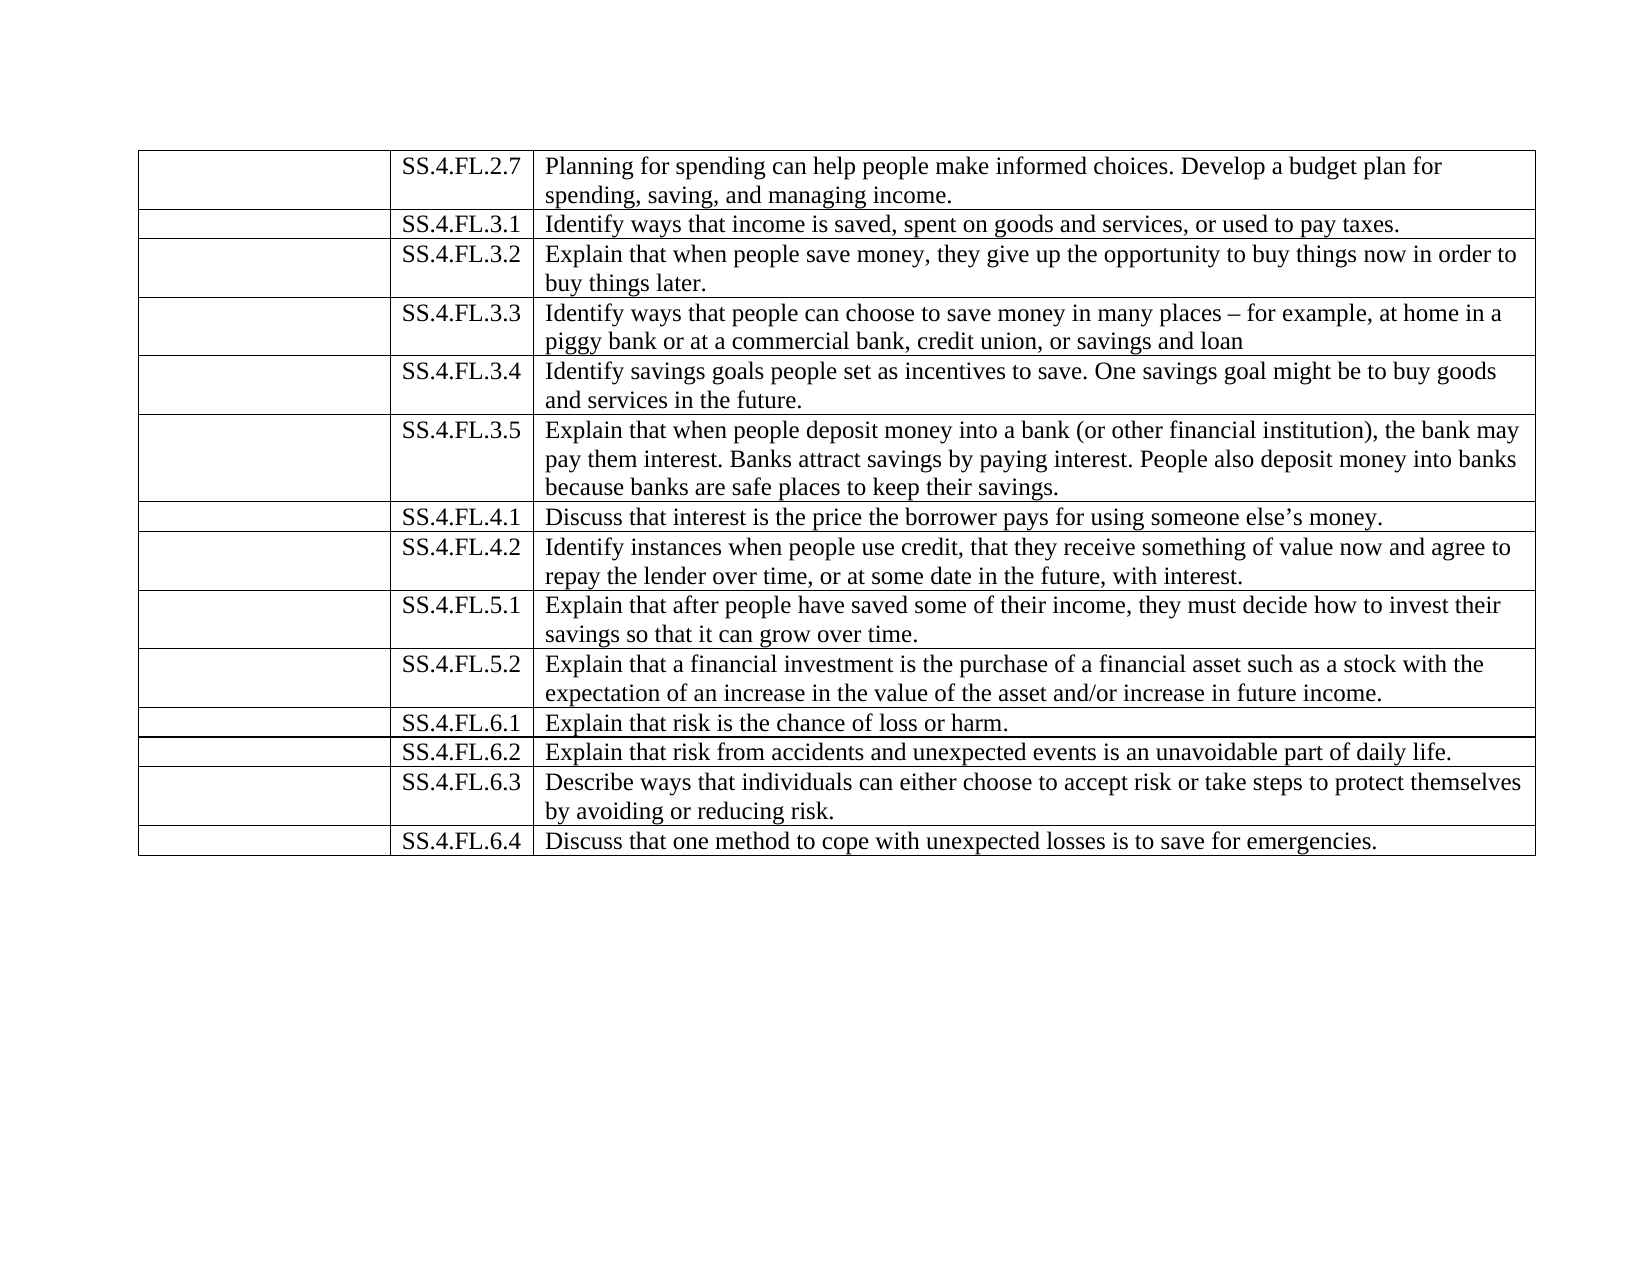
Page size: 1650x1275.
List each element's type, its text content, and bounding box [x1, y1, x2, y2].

table_cell SS.4.FL.2.7 [391, 151, 533, 208]
table_cell [139, 826, 390, 854]
table_cell SS.4.FL.3.2 [391, 239, 533, 297]
table_cell [139, 151, 390, 208]
table_cell Explain that when people save money, they give up the opportunity to buy things now in order to buy things later. [534, 239, 1535, 297]
table_cell [139, 767, 390, 825]
table_cell Discuss that one method to cope with unexpected losses is to save for emergencies. [534, 826, 1535, 854]
table_cell SS.4.FL.6.4 [391, 826, 533, 854]
table_cell SS.4.FL.3.1 [391, 210, 533, 238]
table_cell [139, 356, 390, 414]
table_cell Identify instances when people use credit, that they receive something of value now and agree to repay the lender over time, or at some date in the future, with interest. [534, 532, 1535, 589]
table_cell Planning for spending can help people make informed choices. Develop a budget plan for spending, saving, and managing income. [534, 151, 1535, 208]
table_cell Discuss that interest is the price the borrower pays for using someone else’s money. [534, 502, 1535, 531]
table_cell [139, 649, 390, 707]
table_cell Identify savings goals people set as incentives to save. One savings goal might be to buy goods and services in the future. [534, 356, 1535, 414]
table_cell Explain that risk is the chance of loss or harm. [534, 708, 1535, 736]
table_cell Identify ways that income is saved, spent on goods and services, or used to pay taxes. [534, 210, 1535, 238]
table_cell [139, 708, 390, 736]
table_cell [139, 502, 390, 531]
table_cell SS.4.FL.6.1 [391, 708, 533, 736]
table_cell [139, 415, 390, 501]
table_cell SS.4.FL.5.2 [391, 649, 533, 707]
table_cell [139, 210, 390, 238]
table_cell Explain that a financial investment is the purchase of a financial asset such as a stock with the expectation of an increase in the value of the asset and/or increase in future income. [534, 649, 1535, 707]
table_cell [139, 239, 390, 297]
table_cell [139, 591, 390, 648]
table_cell Explain that when people deposit money into a bank (or other financial institution), the bank may pay them interest. Banks attract savings by paying interest. People also deposit money into banks because banks are safe places to keep their savings. [534, 415, 1535, 501]
table_cell SS.4.FL.4.2 [391, 532, 533, 589]
table_cell Identify ways that people can choose to save money in many places – for example, at home in a piggy bank or at a commercial bank, credit union, or savings and loan [534, 298, 1535, 355]
table_cell SS.4.FL.3.3 [391, 298, 533, 355]
table_cell SS.4.FL.6.2 [391, 738, 533, 766]
table_cell Explain that risk from accidents and unexpected events is an unavoidable part of daily life. [534, 738, 1535, 766]
table_cell SS.4.FL.4.1 [391, 502, 533, 531]
table_cell Describe ways that individuals can either choose to accept risk or take steps to protect themselves by avoiding or reducing risk. [534, 767, 1535, 825]
table_cell SS.4.FL.5.1 [391, 591, 533, 648]
table_cell [139, 738, 390, 766]
table_cell Explain that after people have saved some of their income, they must decide how to invest their savings so that it can grow over time. [534, 591, 1535, 648]
table_cell [139, 532, 390, 589]
table_cell SS.4.FL.3.4 [391, 356, 533, 414]
table_cell SS.4.FL.6.3 [391, 767, 533, 825]
table_cell SS.4.FL.3.5 [391, 415, 533, 501]
table_cell [139, 298, 390, 355]
